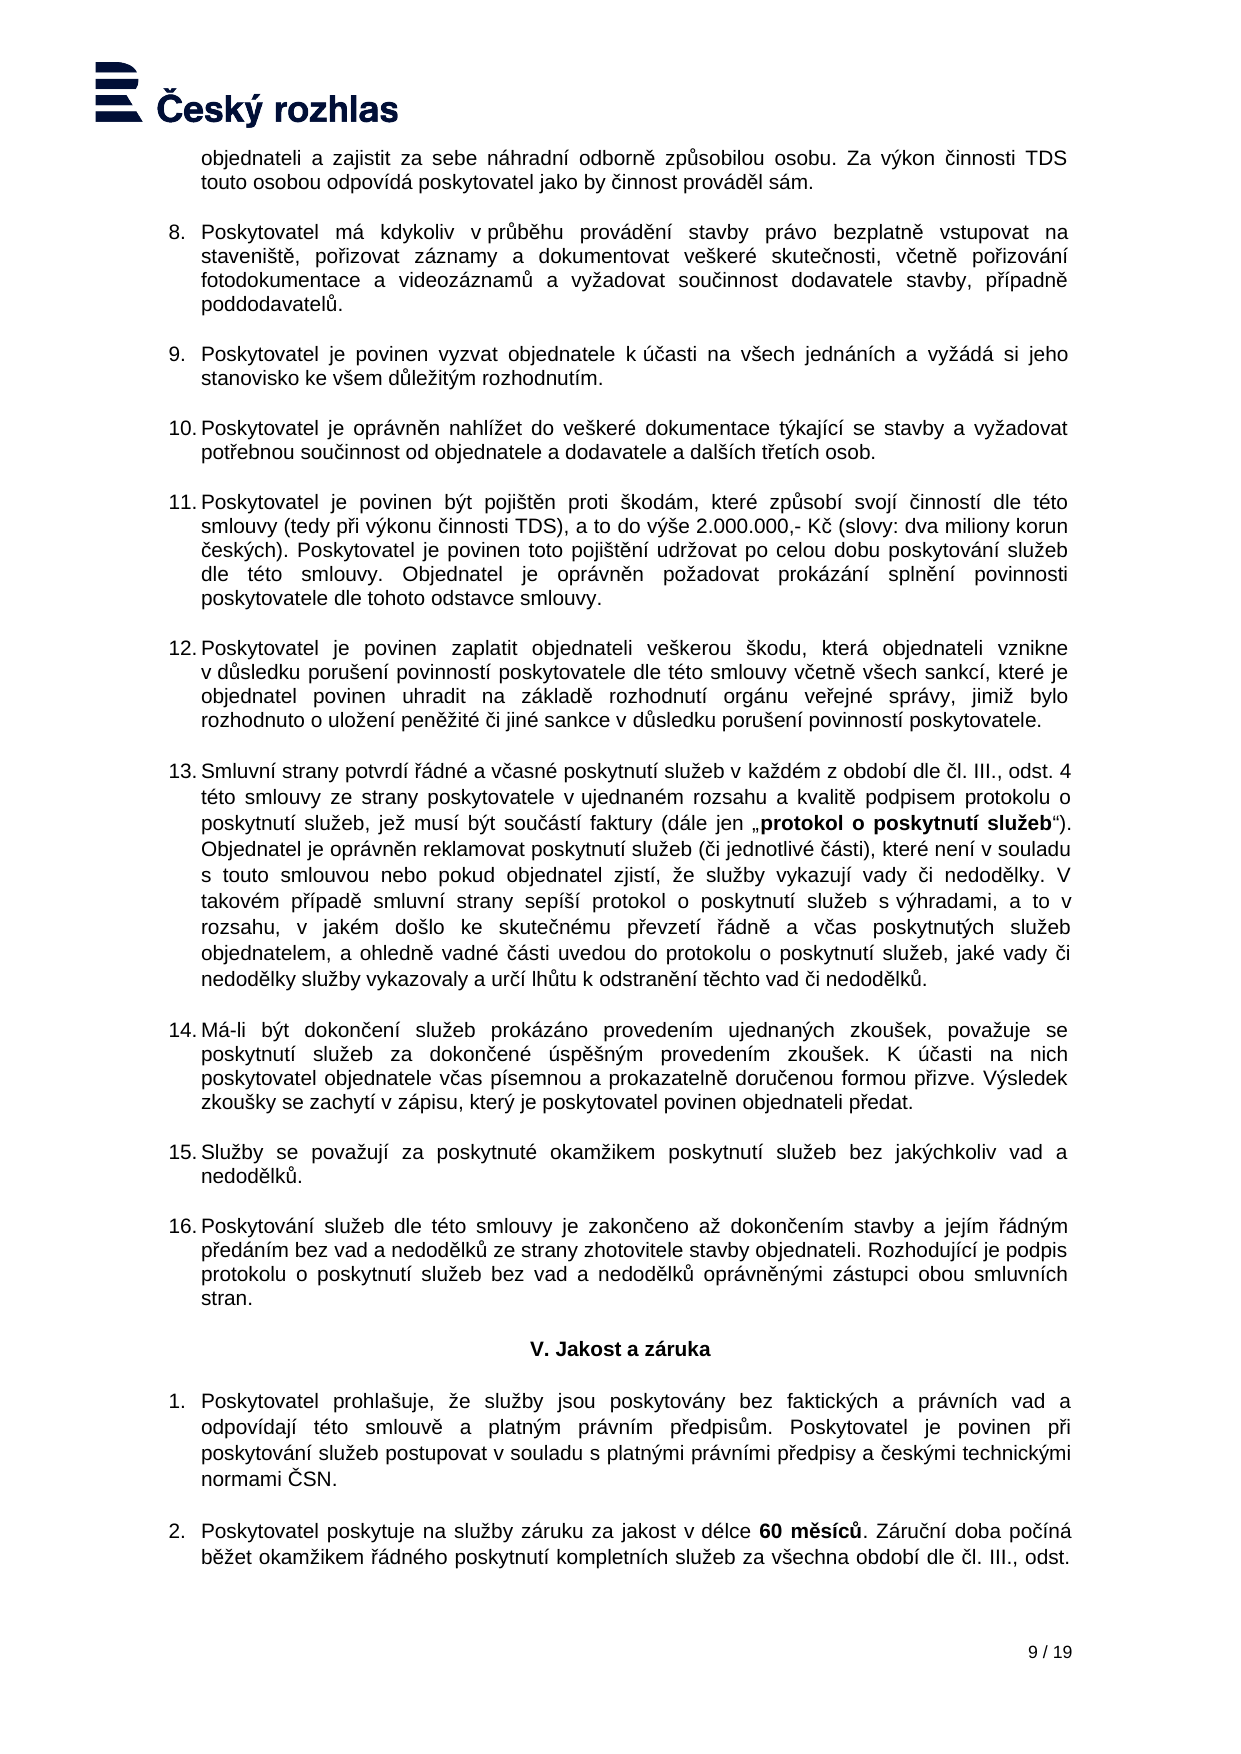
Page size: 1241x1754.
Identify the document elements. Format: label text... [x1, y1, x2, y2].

list Poskytovatel je povinen zaplatit objednateli veškerou škodu, která objednateli vznikne v důsledku porušení povinností poskytovatele dle této smlouvy včetně všech sankcí, které je objednatel povinen uhradit na základě rozhodnutí orgánu veřejné správy, jimiž bylo rozhodnuto o uložení peněžité či jiné sankce v důsledku porušení povinností poskytovatele. [168, 636, 1069, 731]
list Poskytovatel je oprávněn nahlížet do veškeré dokumentace týkající se stavby a vyžadovat potřebnou součinnost od objednatele a dodavatele a dalších třetích osob. [168, 416, 1069, 464]
list Poskytování služeb dle této smlouvy je zakončeno až dokončením stavby a jejím řádným předáním bez vad a nedodělků ze strany zhotovitele stavby objednateli. Rozhodující je podpis protokolu o poskytnutí služeb bez vad a nedodělků oprávněnými zástupci obou smluvních stran. [168, 1214, 1069, 1309]
picture [95, 62, 398, 128]
list Poskytovatel má kdykoliv v průběhu provádění stavby právo bezplatně vstupovat na staveniště, pořizovat záznamy a dokumentovat veškeré skutečnosti, včetně pořizování fotodokumentace a videozáznamů a vyžadovat součinnost dodavatele stavby, případně poddodavatelů. [168, 220, 1069, 316]
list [168, 1518, 1072, 1570]
list Smluvní strany potvrdí řádné a včasné poskytnutí služeb v každém z období dle čl. III., odst. 4 této smlouvy ze strany poskytovatele v ujednaném rozsahu a kvalitě podpisem protokolu o poskytnutí služeb, jež musí být součástí faktury (dále jen „protokol o poskytnutí služeb“). Objednatel je oprávněn reklamovat poskytnutí služeb (či jednotlivé části), které není v souladu s touto smlouvou nebo pokud objednatel zjistí, že služby vykazují vady či nedodělky. V takovém případě smluvní strany sepíší protokol o poskytnutí služeb s výhradami, a to v rozsahu, v jakém došlo ke skutečnému převzetí řádně a včas poskytnutých služeb objednatelem, a ohledně vadné části uvedou do protokolu o poskytnutí služeb, jaké vady či nedodělky služby vykazovaly a určí lhůtu k odstranění těchto vad či nedodělků. [168, 757, 1072, 992]
list Služby se považují za poskytnuté okamžikem poskytnutí služeb bez jakýchkoliv vad a nedodělků. [168, 1140, 1069, 1188]
list Poskytovatel je povinen být pojištěn proti škodám, které způsobí svojí činností dle této smlouvy (tedy při výkonu činnosti TDS), a to do výše 2.000.000,- Kč (slovy: dva miliony korun českých). Poskytovatel je povinen toto pojištění udržovat po celou dobu poskytování služeb dle této smlouvy. Objednatel je oprávněn požadovat prokázání splnění povinnosti poskytovatele dle tohoto odstavce smlouvy. [168, 490, 1069, 609]
list Má-li být dokončení služeb prokázáno provedením ujednaných zkoušek, považuje se poskytnutí služeb za dokončené úspěšným provedením zkoušek. K účasti na nich poskytovatel objednatele včas písemnou a prokazatelně doručenou formou přizve. Výsledek zkoušky se zachytí v zápisu, který je poskytovatel povinen objednateli předat. [168, 1018, 1069, 1114]
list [168, 146, 1069, 194]
list Poskytovatel je povinen vyzvat objednatele k účasti na všech jednáních a vyžádá si jeho stanovisko ke všem důležitým rozhodnutím. [168, 342, 1069, 390]
list Poskytovatel prohlašuje, že služby jsou poskytovány bez faktických a právních vad a odpovídají této smlouvě a platným právním předpisům. Poskytovatel je povinen při poskytování služeb postupovat v souladu s platnými právními předpisy a českými technickými normami ČSN. [168, 1388, 1072, 1492]
subtitle Jakost a záruka [168, 1336, 1072, 1362]
